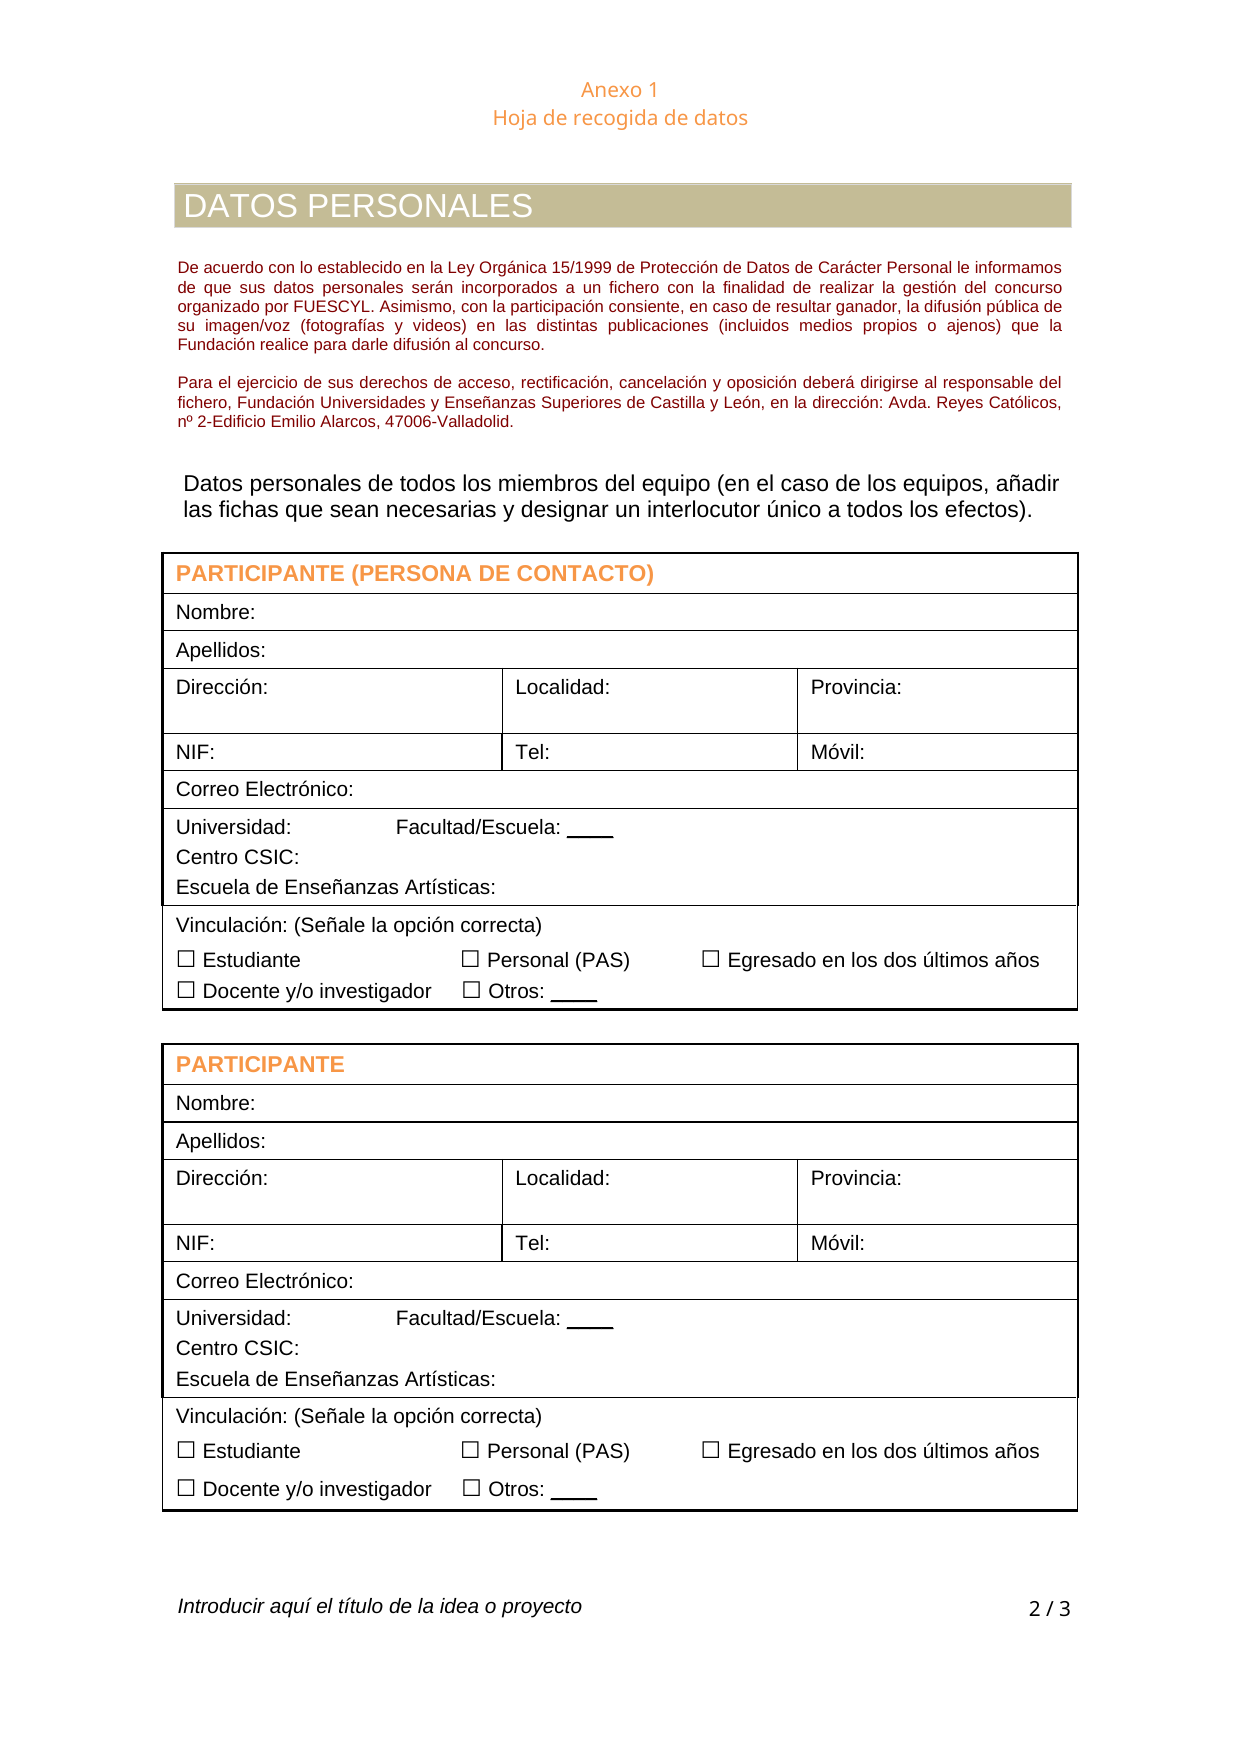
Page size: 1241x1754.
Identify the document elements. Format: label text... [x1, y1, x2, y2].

table_cell Vinculación: (Señale la opción correcta) Estudiante Personal (PAS) Egresado en los dos últimos años Docente y/o investigador Otros: ____ [163, 1397, 1077, 1509]
text De acuerdo con lo establecido en la Ley Orgánica 15/1999 de Protección de Datos de Carácter Personal le informamos de que sus datos personales serán incorporados a un fichero con la finalidad de realizar la gestión del concurso organizado por FUESCYL. Asimismo, con la participación consiente, en caso de resultar ganador, la difusión pública de su imagen/voz (fotografías y videos) en las distintas publicaciones (incluidos medios propios o ajenos) que la Fundación realice para darle difusión al concurso. [177, 258, 1063, 354]
table_cell Localidad: [503, 1160, 797, 1224]
text Datos personales de todos los miembros del equipo (en el caso de los equipos, añadir las fichas que sean necesarias y designar un interlocutor único a todos los efectos). [183, 470, 1063, 522]
table_cell Dirección: [164, 669, 502, 732]
table_cell Nombre: [164, 594, 1077, 630]
table_cell NIF: [164, 1225, 501, 1261]
table_cell Tel: [503, 734, 797, 770]
table_cell Apellidos: [164, 631, 1077, 668]
table_cell Apellidos: [164, 1123, 1077, 1159]
table_cell NIF: [164, 734, 501, 770]
text DATOS PERSONALES [175, 185, 1071, 227]
table_cell Provincia: [798, 1160, 1077, 1224]
table_cell Localidad: [503, 669, 797, 732]
table_cell Tel: [503, 1225, 797, 1261]
table_cell Vinculación: (Señale la opción correcta) Estudiante Personal (PAS) Egresado en los dos últimos años Docente y/o investigador Otros: ____ [163, 905, 1077, 1008]
table_header PARTICIPANTE [164, 1045, 1077, 1084]
table_cell Correo Electrónico: [164, 771, 1077, 807]
table_cell Universidad: Facultad/Escuela: ____ Centro CSIC: Escuela de Enseñanzas Artísticas: [164, 809, 1077, 905]
table_cell Móvil: [798, 734, 1077, 770]
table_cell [164, 1300, 1077, 1397]
table_cell Provincia: [798, 669, 1077, 732]
table_cell Nombre: [164, 1085, 1077, 1121]
text Para el ejercicio de sus derechos de acceso, rectificación, cancelación y oposición deberá dirigirse al responsable del fichero, Fundación Universidades y Enseñanzas Superiores de Castilla y León, en la dirección: Avda. Reyes Católicos, nº 2-Edificio Emilio Alarcos, 47006-Valladolid. [177, 373, 1063, 431]
table_cell Dirección: [164, 1160, 502, 1224]
table_header PARTICIPANTE (PERSONA DE CONTACTO) [164, 554, 1077, 593]
table_cell Correo Electrónico: [164, 1262, 1077, 1299]
table_cell Móvil: [798, 1225, 1077, 1261]
